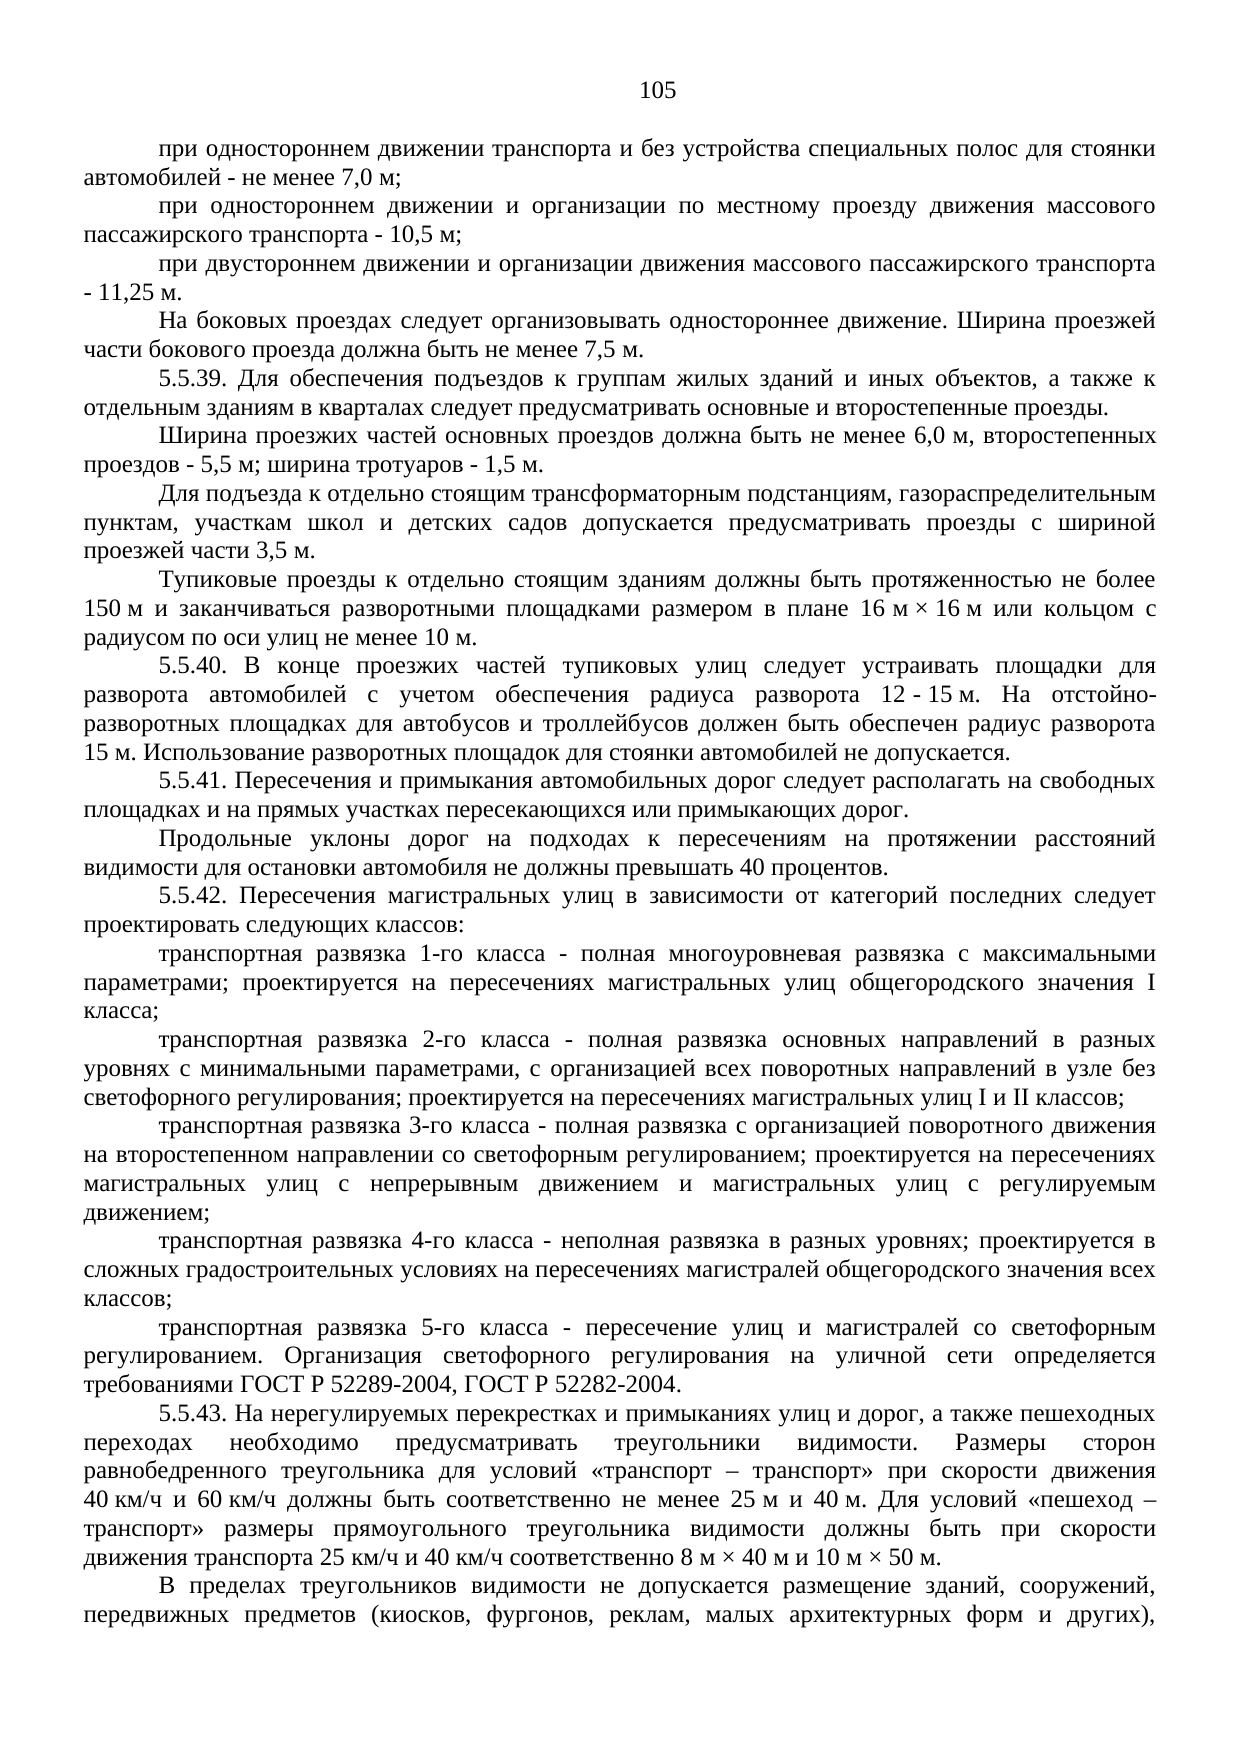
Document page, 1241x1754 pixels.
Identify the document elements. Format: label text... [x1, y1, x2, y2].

text Продольные уклоны дорог на подходах к пересечениям на протяжении расстояний видимости для остановки автомобиля не должны превышать 40 процентов. [83, 823, 1157, 880]
text 5.5.42. Пересечения магистральных улиц в зависимости от категорий последних следует проектировать следующих классов: [83, 880, 1157, 938]
text 5.5.43. На нерегулируемых перекрестках и примыканиях улиц и дорог, а также пешеходных переходах необходимо предусматривать треугольники видимости. Размеры сторон равнобедренного треугольника для условий «транспорт – транспорт» при скорости движения 40 км/ч и 60 км/ч должны быть соответственно не менее 25 м и 40 м. Для условий «пешеход – транспорт» размеры прямоугольного треугольника видимости должны быть при скорости движения транспорта 25 км/ч и 40 км/ч соответственно 8 м × 40 м и 10 м × 50 м. [83, 1398, 1157, 1570]
text при одностороннем движении и организации по местному проезду движения массового пассажирского транспорта - 10,5 м; [83, 190, 1157, 248]
text Тупиковые проезды к отдельно стоящим зданиям должны быть протяженностью не более 150 м и заканчиваться разворотными площадками размером в плане 16 м × 16 м или кольцом с радиусом по оси улиц не менее 10 м. [83, 564, 1157, 650]
text транспортная развязка 2-го класса - полная развязка основных направлений в разных уровнях с минимальными параметрами, с организацией всех поворотных направлений в узле без светофорного регулирования; проектируется на пересечениях магистральных улиц I и II классов; [83, 1024, 1157, 1110]
text Ширина проезжих частей основных проездов должна быть не менее 6,0 м, второстепенных проездов - 5,5 м; ширина тротуаров - 1,5 м. [83, 420, 1157, 478]
text при одностороннем движении транспорта и без устройства специальных полос для стоянки автомобилей - не менее 7,0 м; [83, 133, 1157, 190]
text при двустороннем движении и организации движения массового пассажирского транспорта - 11,25 м. [83, 248, 1157, 305]
text 5.5.40. В конце проезжих частей тупиковых улиц следует устраивать площадки для разворота автомобилей с учетом обеспечения радиуса разворота 12 - 15 м. На отстойно-разворотных площадках для автобусов и троллейбусов должен быть обеспечен радиус разворота 15 м. Использование разворотных площадок для стоянки автомобилей не допускается. [83, 650, 1157, 765]
text транспортная развязка 5-го класса - пересечение улиц и магистралей со светофорным регулированием. Организация светофорного регулирования на уличной сети определяется требованиями ГОСТ Р 52289-2004, ГОСТ Р 52282-2004. [83, 1312, 1157, 1398]
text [83, 1570, 1157, 1628]
text транспортная развязка 1-го класса - полная многоуровневая развязка с максимальными параметрами; проектируется на пересечениях магистральных улиц общегородского значения I класса; [83, 938, 1157, 1024]
text Для подъезда к отдельно стоящим трансформаторным подстанциям, газораспределительным пунктам, участкам школ и детских садов допускается предусматривать проезды с шириной проезжей части 3,5 м. [83, 478, 1157, 564]
text 5.5.39. Для обеспечения подъездов к группам жилых зданий и иных объектов, а также к отдельным зданиям в кварталах следует предусматривать основные и второстепенные проезды. [83, 363, 1157, 420]
text 5.5.41. Пересечения и примыкания автомобильных дорог следует располагать на свободных площадках и на прямых участках пересекающихся или примыкающих дорог. [83, 765, 1157, 823]
text транспортная развязка 3-го класса - полная развязка с организацией поворотного движения на второстепенном направлении со светофорным регулированием; проектируется на пересечениях магистральных улиц с непрерывным движением и магистральных улиц с регулируемым движением; [83, 1110, 1157, 1225]
text На боковых проездах следует организовывать одностороннее движение. Ширина проезжей части бокового проезда должна быть не менее 7,5 м. [83, 305, 1157, 363]
text транспортная развязка 4-го класса - неполная развязка в разных уровнях; проектируется в сложных градостроительных условиях на пересечениях магистралей общегородского значения всех классов; [83, 1225, 1157, 1312]
